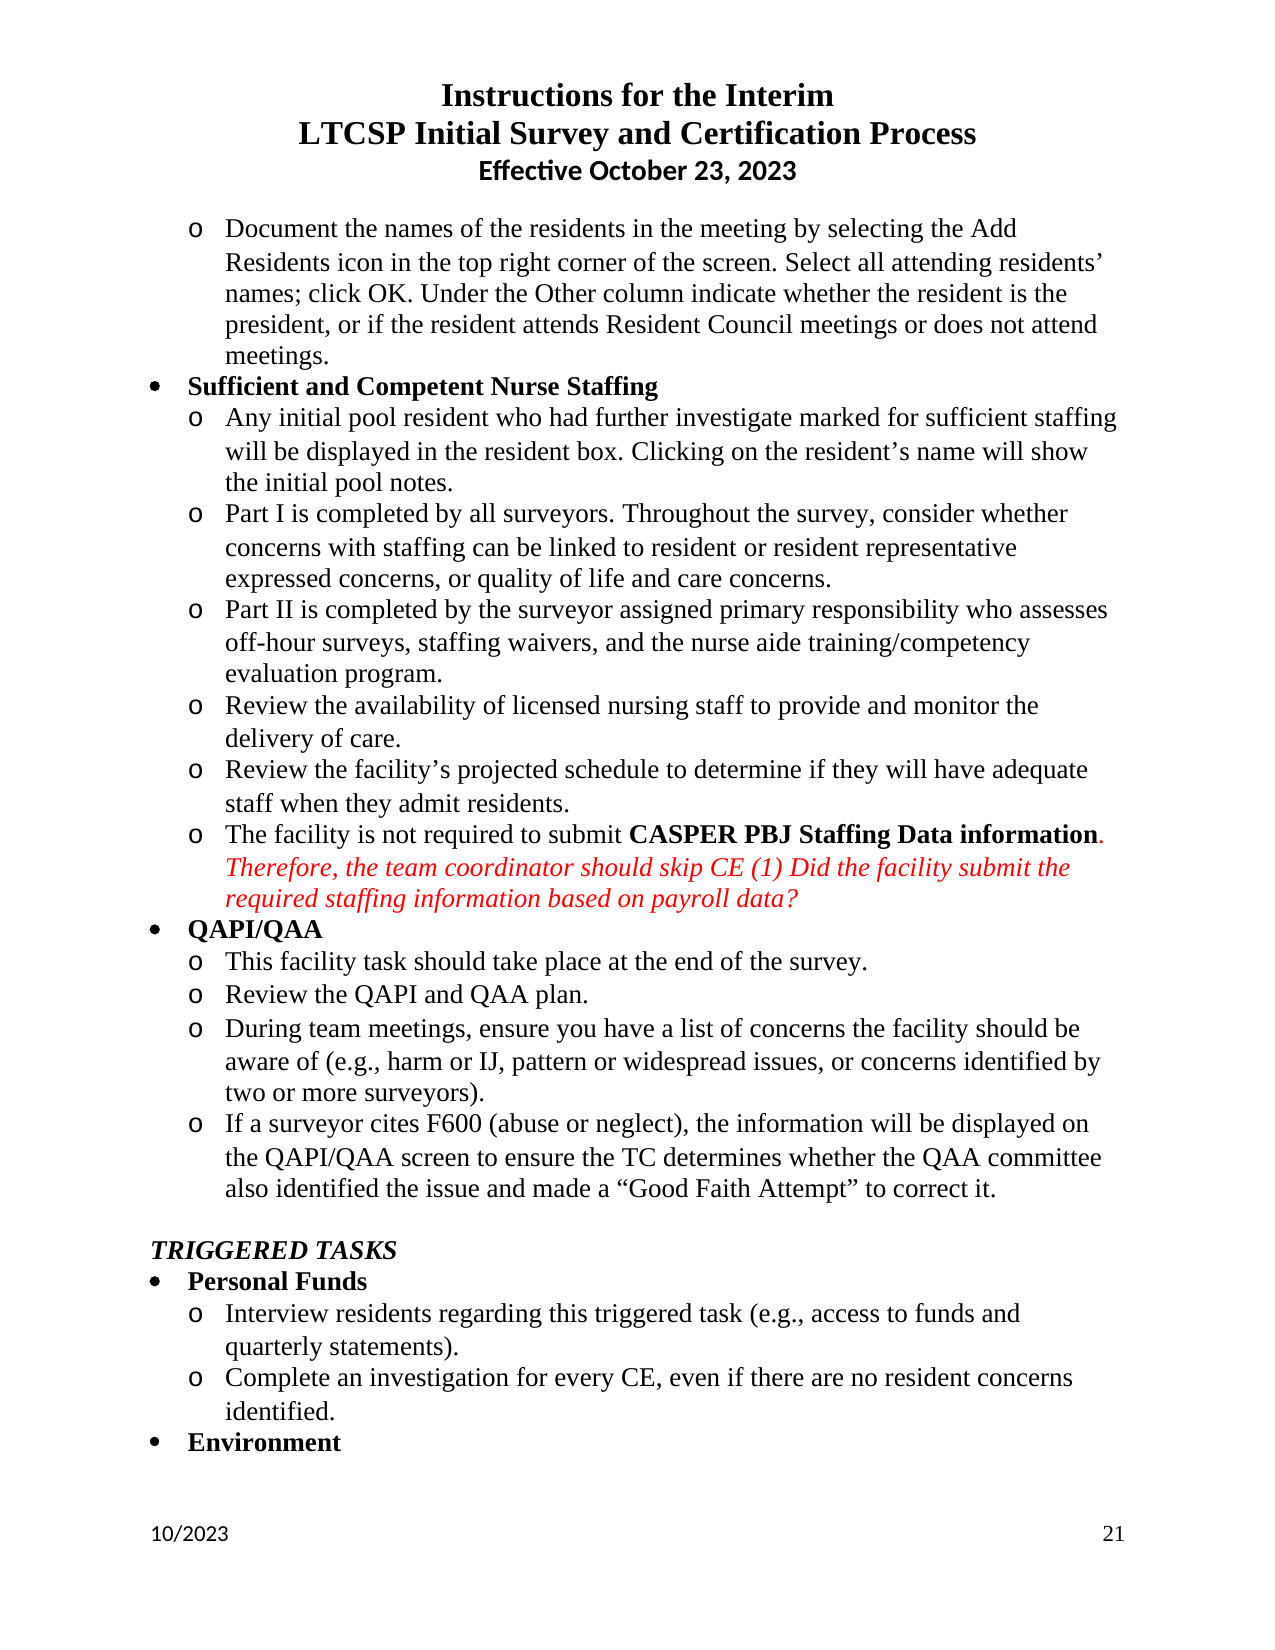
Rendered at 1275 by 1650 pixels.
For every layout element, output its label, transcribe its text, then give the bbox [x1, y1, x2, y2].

list Sufficient and Competent Nurse Staffing [150, 370, 1125, 402]
list Review the availability of licensed nursing staff to provide and monitor the delivery of care. [187, 689, 1125, 753]
list Complete an investigation for every CE, even if there are no resident concerns identified. [187, 1361, 1125, 1426]
list This facility task should take place at the end of the survey. [187, 945, 1125, 978]
list Document the names of the residents in the meeting by selecting the Add Residents icon in the top right corner of the screen. Select all attending residents’ names; click OK. Under the Other column indicate whether the resident is the president, or if the resident attends Resident Council meetings or does not attend meetings. [187, 212, 1125, 370]
list During team meetings, ensure you have a list of concerns the facility should be aware of (e.g., harm or IJ, pattern or widespread issues, or concerns identified by two or more surveyors). [187, 1012, 1125, 1107]
text TRIGGERED TASKS [150, 1234, 1125, 1266]
list The facility is not required to submit CASPER PBJ Staffing Data information. Therefore, the team coordinator should skip CE (1) Did the facility submit the required staffing information based on payroll data? [187, 818, 1125, 914]
list Interview residents regarding this triggered task (e.g., access to funds and quarterly statements). [187, 1297, 1125, 1361]
list Part I is completed by all surveyors. Throughout the survey, consider whether concerns with staffing can be linked to resident or resident representative expressed concerns, or quality of life and care concerns. [187, 497, 1125, 593]
list If a surveyor cites F600 (abuse or neglect), the information will be displayed on the QAPI/QAA screen to ensure the TC determines whether the QAA committee also identified the issue and made a “Good Faith Attempt” to correct it. [187, 1107, 1125, 1203]
list Environment [150, 1426, 1125, 1457]
list Review the QAPI and QAA plan. [187, 978, 1125, 1012]
list Review the facility’s projected schedule to determine if they will have adequate staff when they admit residents. [187, 753, 1125, 818]
list Any initial pool resident who had further investigate marked for sufficient staffing will be displayed in the resident box. Clicking on the resident’s name will show the initial pool notes. [187, 402, 1125, 497]
list Part II is completed by the surveyor assigned primary responsibility who assesses off-hour surveys, staffing waivers, and the nurse aide training/competency evaluation program. [187, 593, 1125, 689]
list QAPI/QAA [150, 914, 1125, 945]
list Personal Funds [150, 1266, 1125, 1297]
